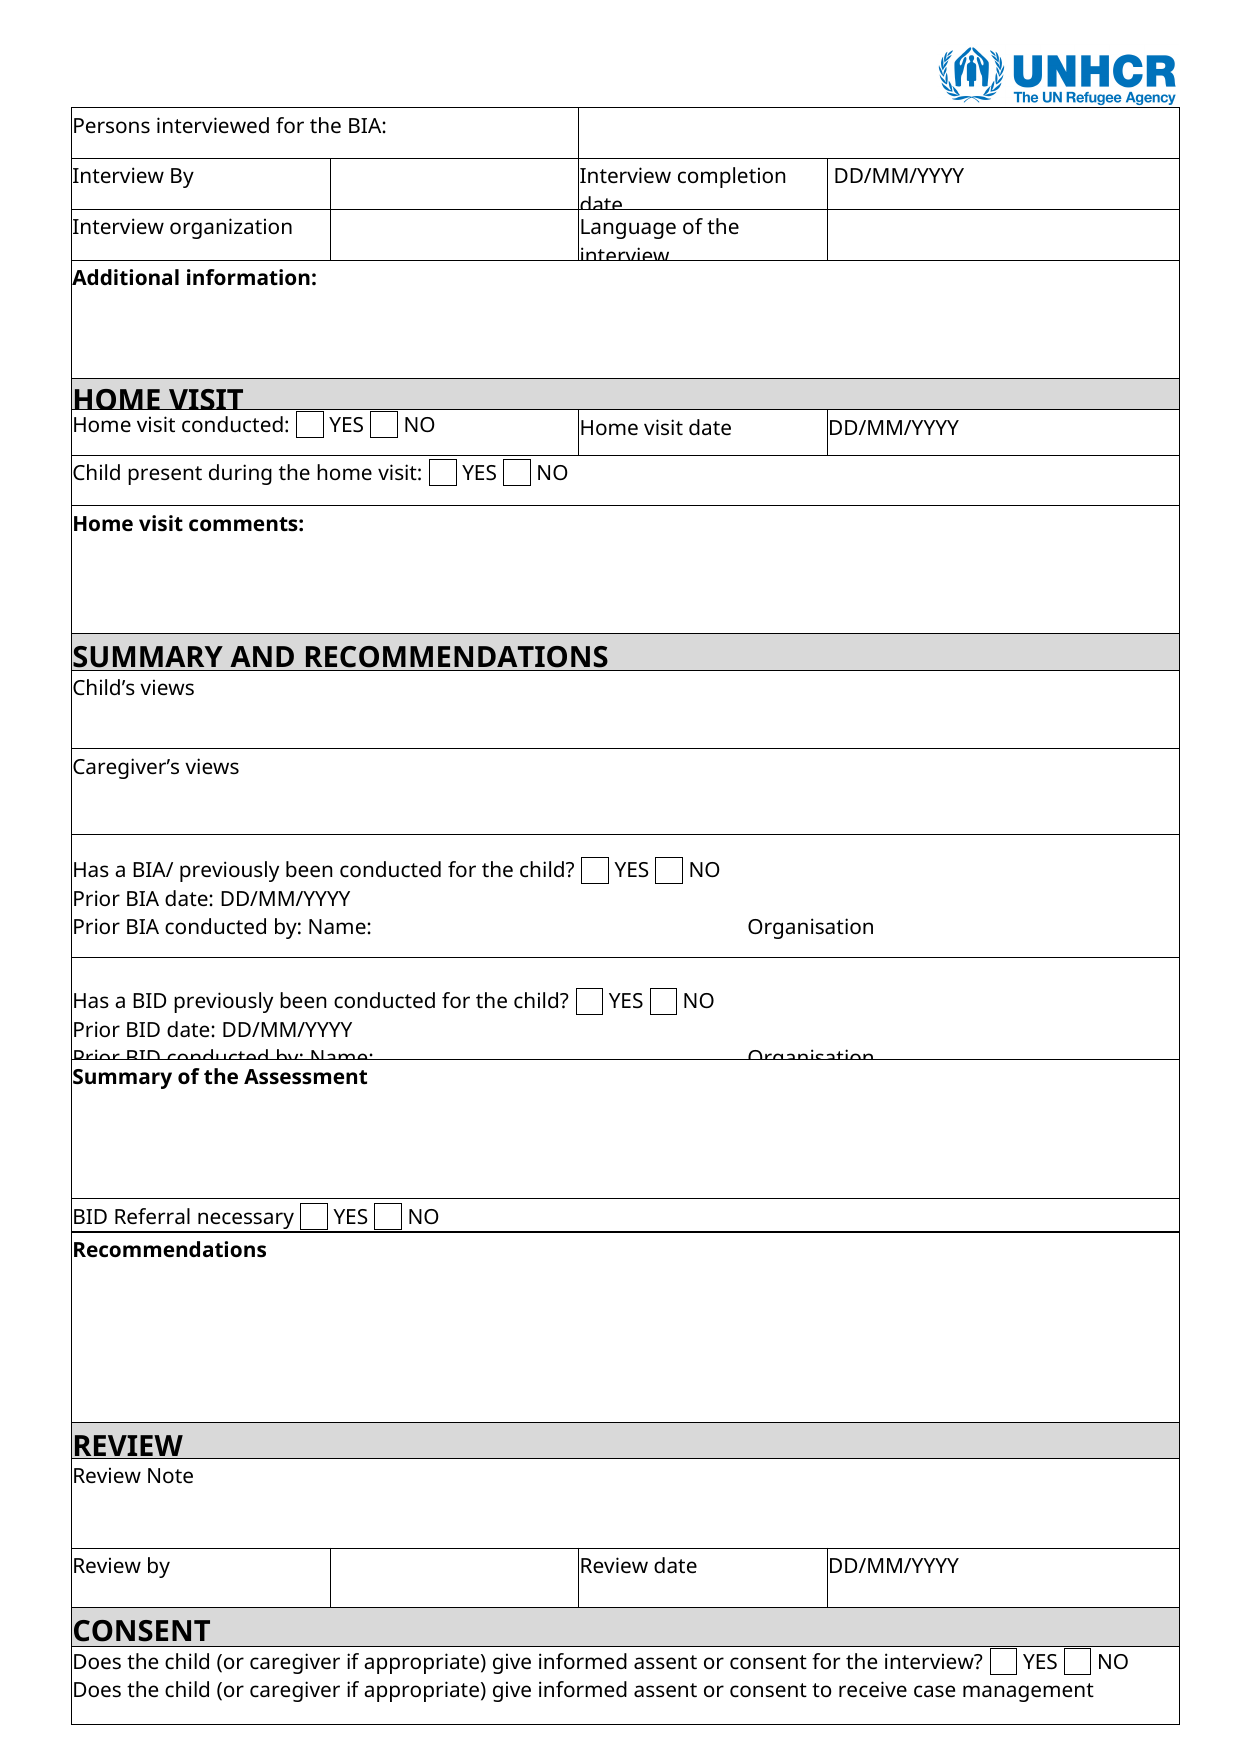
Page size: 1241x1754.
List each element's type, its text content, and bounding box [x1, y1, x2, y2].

table_cell Recommendations [72, 1233, 1179, 1422]
table_cell BID Referral necessary YES NO [72, 1199, 1179, 1231]
table_cell [579, 108, 1179, 158]
table_cell Language of the interview [579, 210, 827, 259]
table_cell Review Note [72, 1459, 1179, 1547]
table_cell Interview completion date [579, 159, 827, 209]
table_cell Additional information: [72, 261, 1179, 378]
table_cell Child’s views [72, 671, 1179, 748]
table_cell CONSENT [72, 1608, 1179, 1646]
table_cell DD/MM/YYYY [828, 1549, 1179, 1607]
table_cell Home visit conducted: YES NO [72, 410, 578, 454]
table_cell Child present during the home visit: YES NO [72, 456, 1179, 505]
table_cell [331, 159, 578, 209]
table_cell REVIEW [72, 1423, 1179, 1458]
table_cell [331, 210, 578, 259]
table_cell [72, 1647, 1179, 1724]
table_cell [828, 210, 1179, 259]
table_cell DD/MM/YYYY [828, 159, 1179, 209]
picture [936, 44, 1179, 107]
table_cell SUMMARY AND RECOMMENDATIONS [72, 634, 1179, 670]
table_cell Review by [72, 1549, 330, 1607]
table_cell Home visit date [579, 410, 827, 454]
table_cell Home visit comments: [72, 506, 1179, 633]
table_cell Interview organization [72, 210, 330, 259]
table_cell [331, 1549, 578, 1607]
table_cell Summary of the Assessment [72, 1060, 1179, 1198]
table_cell Caregiver’s views [72, 749, 1179, 834]
table_cell Has a BID previously been conducted for the child? YES NO Prior BID date: DD/MM/YYYY Prior BID conducted by: Name: Organisation [72, 958, 1179, 1059]
table_cell Review date [579, 1549, 827, 1607]
table_cell Interview By [72, 159, 330, 209]
table_cell DD/MM/YYYY [828, 410, 1179, 454]
table_cell Persons interviewed for the BIA: [72, 108, 578, 158]
table_cell HOME VISIT [72, 379, 1179, 409]
table_cell Has a BIA/ previously been conducted for the child? YES NO Prior BIA date: DD/MM/YYYY Prior BIA conducted by: Name: Organisation [72, 835, 1179, 957]
